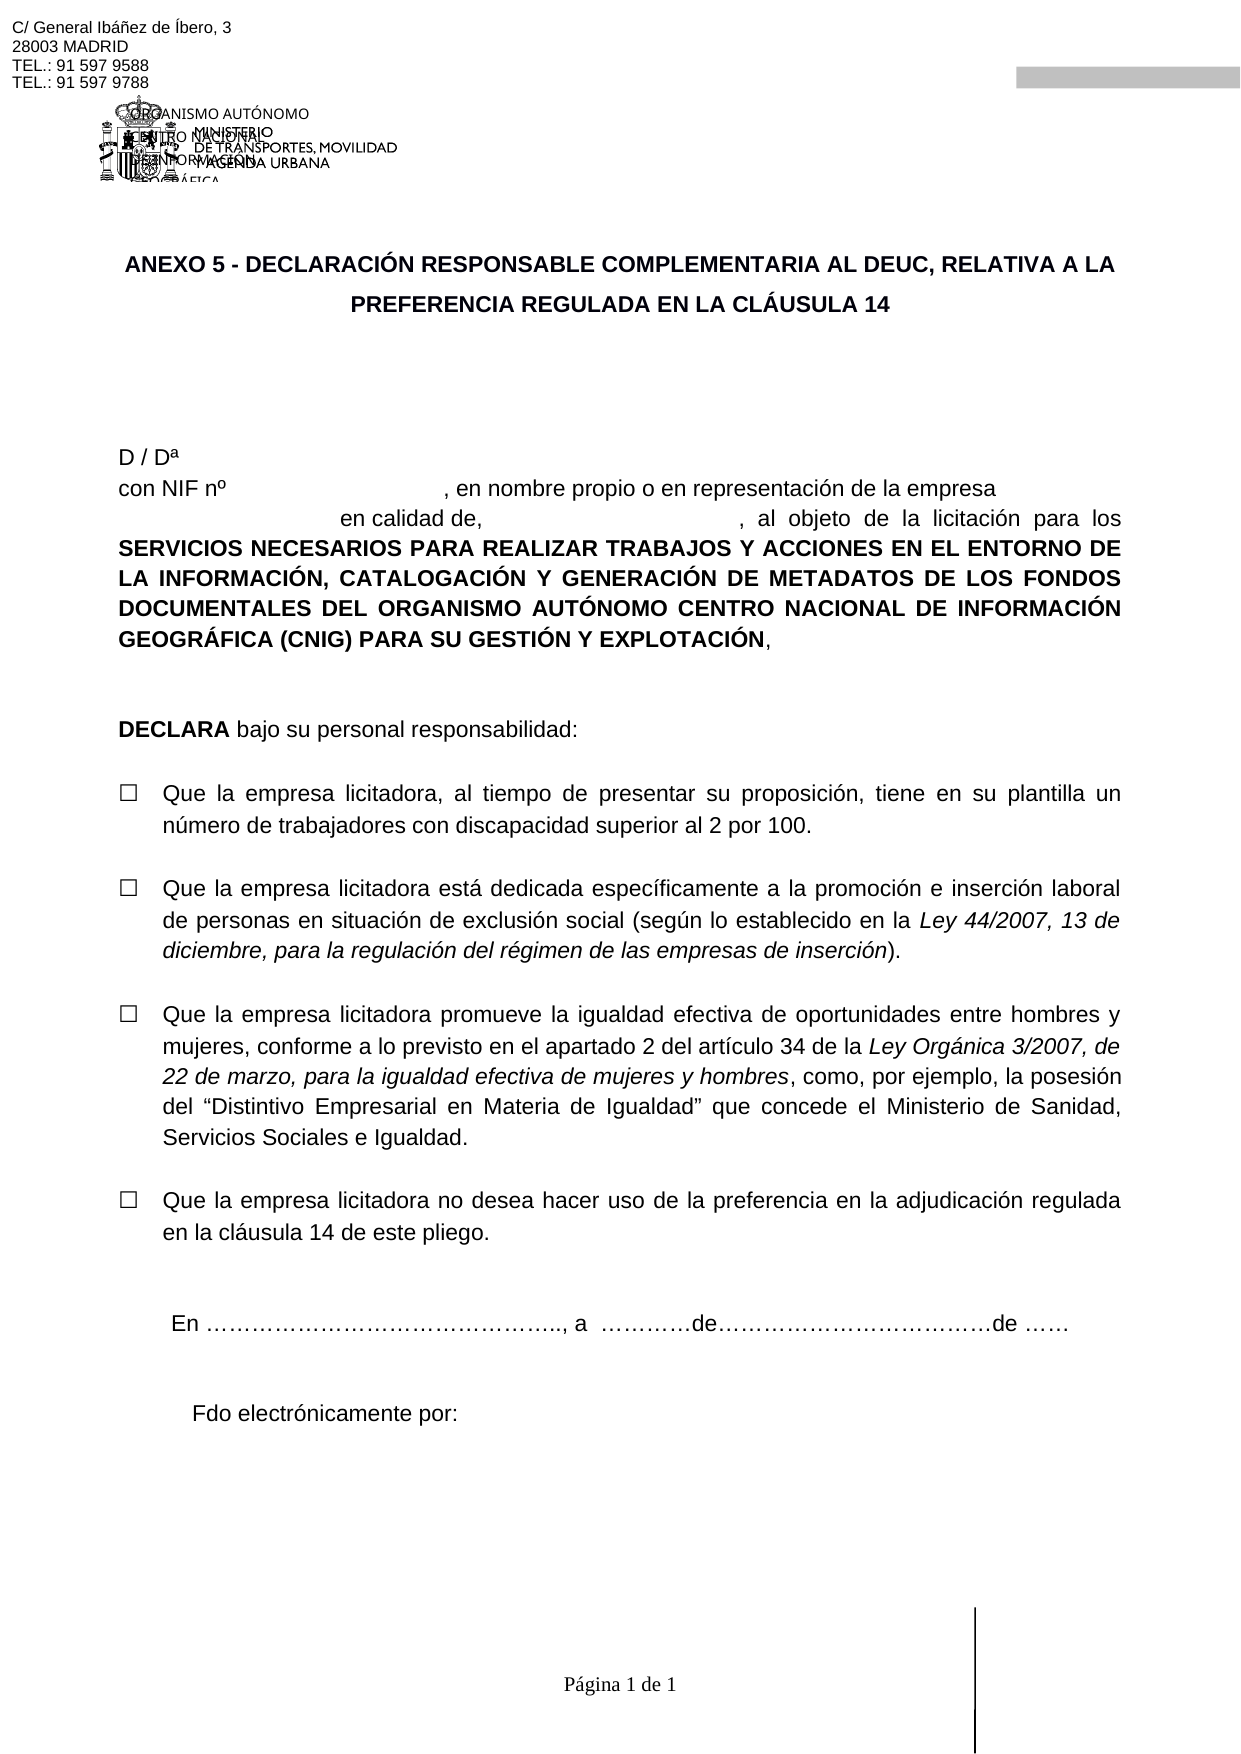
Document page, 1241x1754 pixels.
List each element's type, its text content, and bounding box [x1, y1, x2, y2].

text DECLARA bajo su personal responsabilidad: [118, 716, 1122, 742]
text Que la empresa licitadora, al tiempo de presentar su proposición, tiene en su plantilla un número de trabajadores con discapacidad superior al 2 por 100. [118, 777, 1122, 838]
text Que la empresa licitadora está dedicada específicamente a la promoción e inserción laboral de personas en situación de exclusión social (según lo establecido en la Ley 44/2007, 13 de diciembre, para la regulación del régimen de las empresas de inserción). [118, 872, 1122, 964]
text D / Dª [118, 444, 1122, 471]
text ANEXO 5 - DECLARACIÓN RESPONSABLE COMPLEMENTARIA AL DEUC, RELATIVA A LA PREFERENCIA REGULADA EN LA CLÁUSULA 14 [118, 251, 1122, 317]
text Fdo electrónicamente por: [118, 1400, 1122, 1427]
text Que la empresa licitadora promueve la igualdad efectiva de oportunidades entre hombres y mujeres, conforme a lo previsto en el apartado 2 del artículo 34 de la Ley Orgánica 3/2007, de 22 de marzo, para la igualdad efectiva de mujeres y hombres, como, por ejemplo, la posesión del “Distintivo Empresarial en Materia de Igualdad” que concede el Ministerio de Sanidad, Servicios Sociales e Igualdad. [118, 998, 1122, 1150]
picture [76, 95, 402, 186]
text En ……………………………………….., a …………de………………………………de …… [118, 1310, 1122, 1336]
text con NIF nº , en nombre propio o en representación de la empresa [118, 474, 1122, 501]
text en calidad de, , al objeto de la licitación para los SERVICIOS NECESARIOS PARA REALIZAR TRABAJOS Y ACCIONES EN EL ENTORNO DE LA INFORMACIÓN, CATALOGACIÓN Y GENERACIÓN DE METADATOS DE LOS FONDOS DOCUMENTALES DEL ORGANISMO AUTÓNOMO CENTRO NACIONAL DE INFORMACIÓN GEOGRÁFICA (CNIG) PARA SU GESTIÓN Y EXPLOTACIÓN, [118, 505, 1122, 652]
text Que la empresa licitadora no desea hacer uso de la preferencia en la adjudicación regulada en la cláusula 14 de este pliego. [118, 1184, 1122, 1245]
